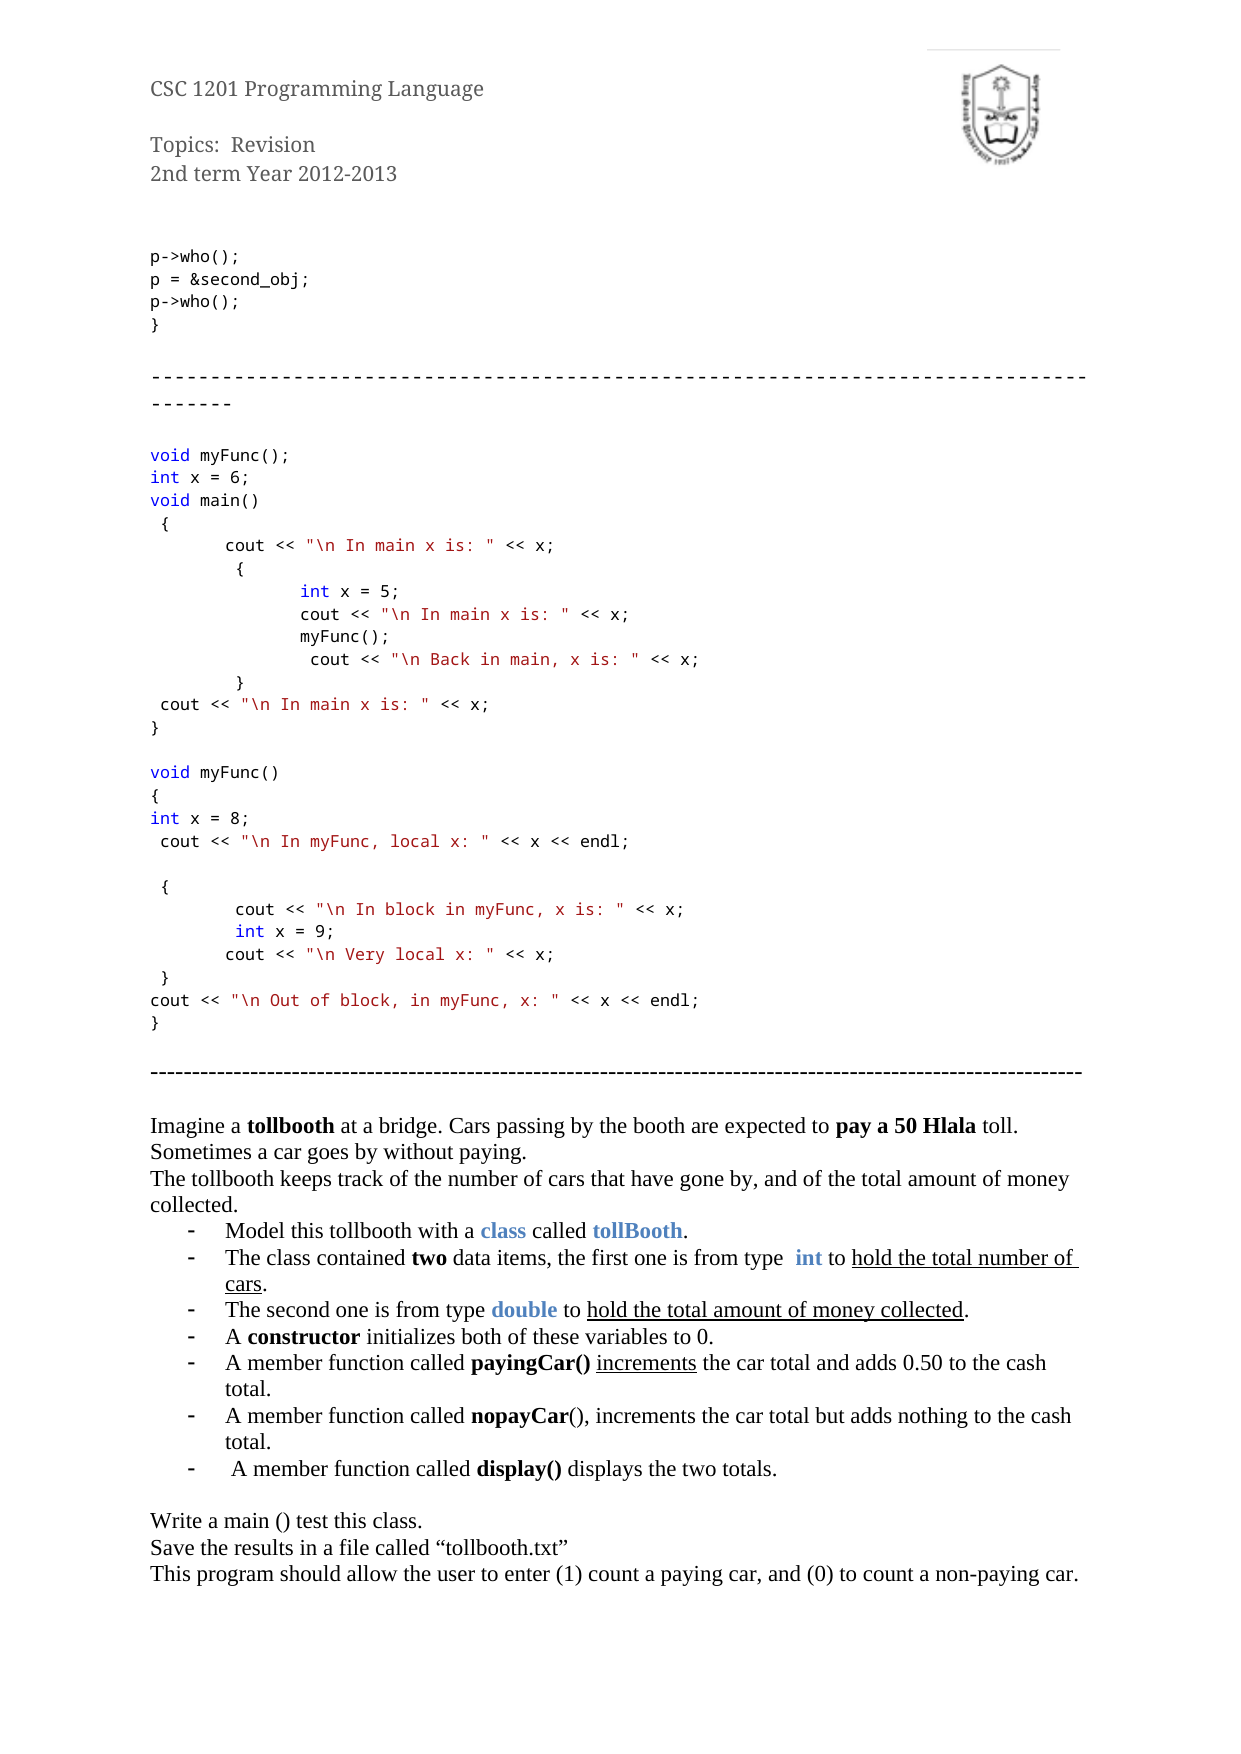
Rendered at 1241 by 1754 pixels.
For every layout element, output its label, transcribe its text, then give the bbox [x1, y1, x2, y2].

text cout << "\n In main x is: " << x; [150, 693, 1090, 716]
picture [927, 49, 1061, 178]
text void myFunc() [150, 761, 1090, 784]
text p->who(); [150, 290, 1090, 312]
list The class contained two data items, the first one is from type int to hold the total number of cars. [187, 1244, 1090, 1296]
text This program should allow the user to enter (1) count a paying car, and (0) to count a non-paying car. [150, 1560, 1090, 1586]
text { [150, 784, 1090, 806]
list The second one is from type double to hold the total amount of money collected. [187, 1296, 1090, 1323]
text Save the results in a file called “tollbooth.txt” [150, 1534, 1090, 1560]
text cout << "\n Out of block, in myFunc, x: " << x << endl; [150, 988, 1090, 1011]
text } [150, 670, 1090, 693]
text { [150, 557, 1090, 579]
text void myFunc(); [150, 443, 1090, 466]
text int x = 9; [150, 920, 1090, 943]
text void main() [150, 488, 1090, 511]
text myFunc(); [300, 625, 1090, 647]
text cout << "\n In main x is: " << x; [300, 602, 1090, 625]
text Imagine a tollbooth at a bridge. Cars passing by the booth are expected to pay a 50 Hlala toll. Sometimes a car goes by without paying. [150, 1112, 1090, 1165]
list A member function called display() displays the two totals. [187, 1454, 1090, 1481]
list Model this tollbooth with a class called tollBooth. [187, 1217, 1090, 1244]
text int x = 8; [150, 806, 1090, 829]
text { [150, 511, 1090, 534]
text } [150, 965, 1090, 988]
list A member function called payingCar() increments the car total and adds 0.50 to the cash total. [187, 1349, 1090, 1402]
list A constructor initializes both of these variables to 0. [187, 1323, 1090, 1349]
text int x = 5; [300, 579, 1090, 602]
text cout << "\n Very local x: " << x; [150, 943, 1090, 965]
list A member function called nopayCar(), increments the car total but adds nothing to the cash total. [187, 1402, 1090, 1454]
text -------------------------------------------------------------------------------------- [150, 362, 1090, 416]
text Write a main () test this class. [150, 1507, 1090, 1534]
text p->who(); [150, 244, 1090, 267]
text The tollbooth keeps track of the number of cars that have gone by, and of the total amount of money collected. [150, 1165, 1090, 1217]
text int x = 6; [150, 466, 1090, 488]
text } [150, 716, 1090, 738]
text cout << "\n Back in main, x is: " << x; [300, 647, 1090, 670]
text cout << "\n In main x is: " << x; [150, 534, 1090, 557]
text cout << "\n In myFunc, local x: " << x << endl; [150, 829, 1090, 852]
text cout << "\n In block in myFunc, x is: " << x; [150, 897, 1090, 920]
text } [150, 1011, 1090, 1033]
text } [150, 312, 1090, 335]
text { [150, 874, 1090, 897]
text p = &second_obj; [150, 267, 1090, 290]
text ---------------------------------------------------------------------------------------------------------------- [150, 1056, 1090, 1085]
